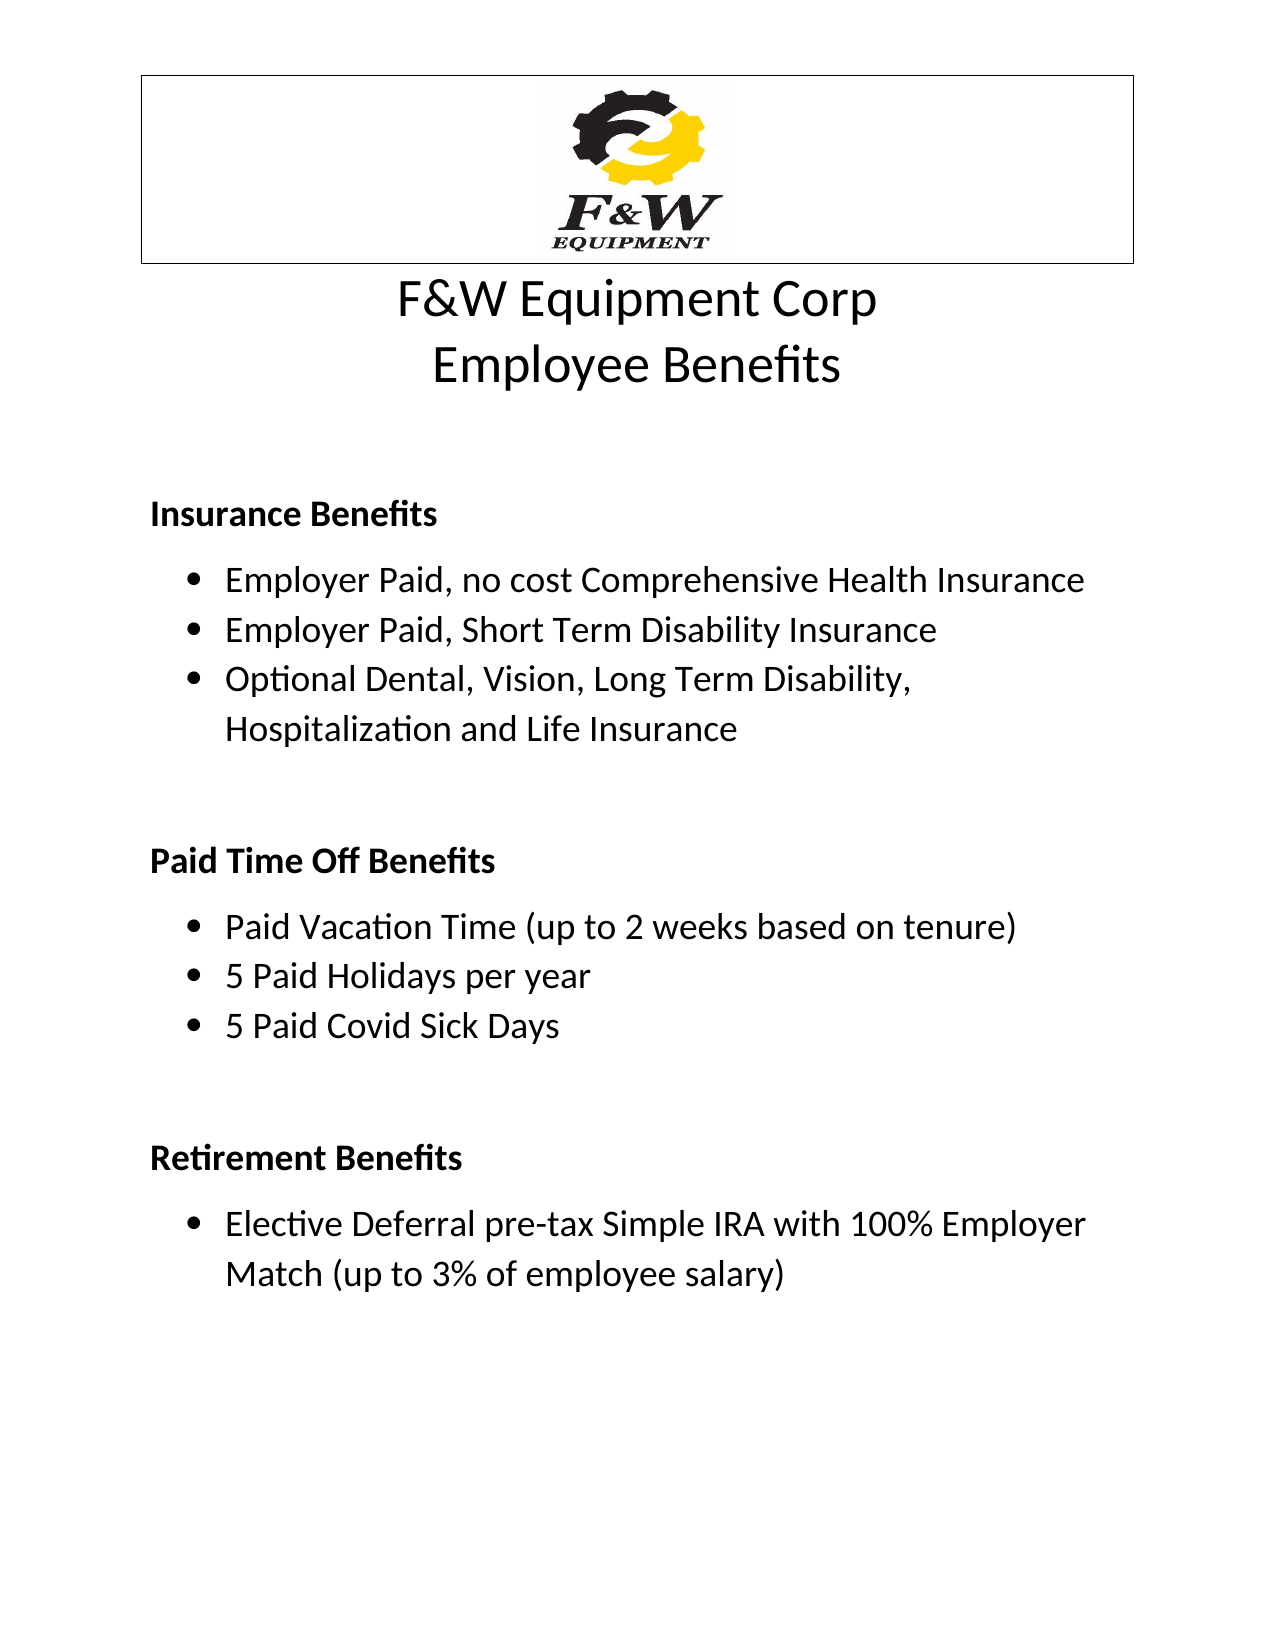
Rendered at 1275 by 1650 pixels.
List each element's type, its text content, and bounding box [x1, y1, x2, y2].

text Insurance Benefits [150, 490, 1125, 536]
picture [539, 78, 736, 261]
list Employer Paid, no cost Comprehensive Health Insurance [187, 556, 1125, 602]
list Employer Paid, Short Term Disability Insurance [187, 606, 1125, 651]
text Retirement Benefits [150, 1134, 1125, 1180]
list Optional Dental, Vision, Long Term Disability, Hospitalization and Life Insurance [187, 655, 1125, 750]
list 5 Paid Holidays per year [187, 952, 1125, 998]
list 5 Paid Covid Sick Days [187, 1002, 1125, 1048]
list Elective Deferral pre-tax Simple IRA with 100% Employer Match (up to 3% of employee salary) [187, 1200, 1125, 1296]
list Paid Vacation Time (up to 2 weeks based on tenure) [187, 903, 1125, 949]
text Paid Time Off Benefits [150, 837, 1125, 883]
